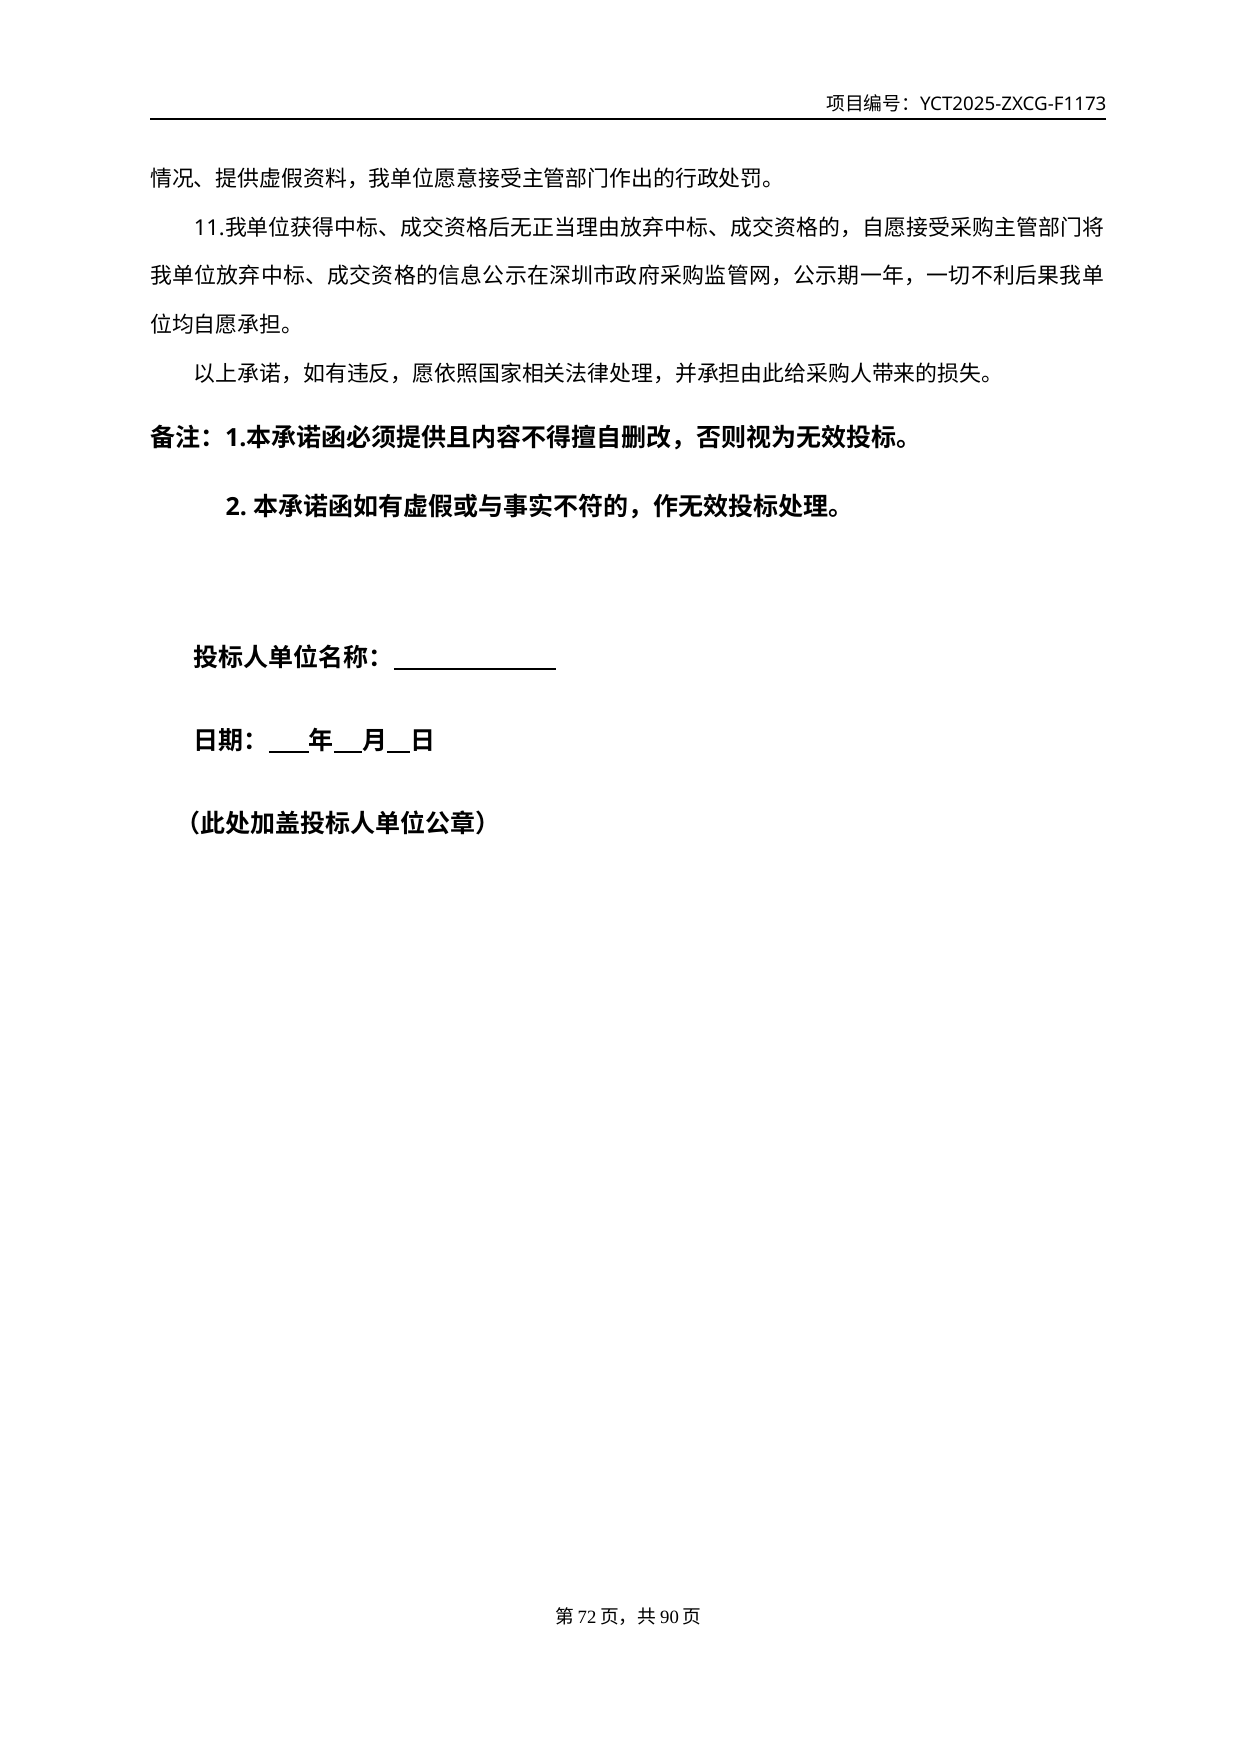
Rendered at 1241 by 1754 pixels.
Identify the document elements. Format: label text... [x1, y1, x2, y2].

text 以上承诺，如有违反，愿依照国家相关法律处理，并承担由此给采购人带来的损失。 [150, 355, 1106, 388]
text （此处加盖投标人单位公章） [150, 789, 1106, 854]
text 投标人单位名称： [150, 623, 1106, 688]
text 备注：1.本承诺函必须提供且内容不得擅自删改，否则视为无效投标。 [150, 403, 1106, 468]
text 11.我单位获得中标、成交资格后无正当理由放弃中标、成交资格的，自愿接受采购主管部门将我单位放弃中标、成交资格的信息公示在深圳市政府采购监管网，公示期一年，一切不利后果我单位均自愿承担。 [150, 209, 1106, 339]
text 2. 本承诺函如有虚假或与事实不符的，作无效投标处理。 [150, 487, 1106, 523]
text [150, 161, 1106, 193]
text 日期： 年 月 日 [150, 706, 1106, 771]
